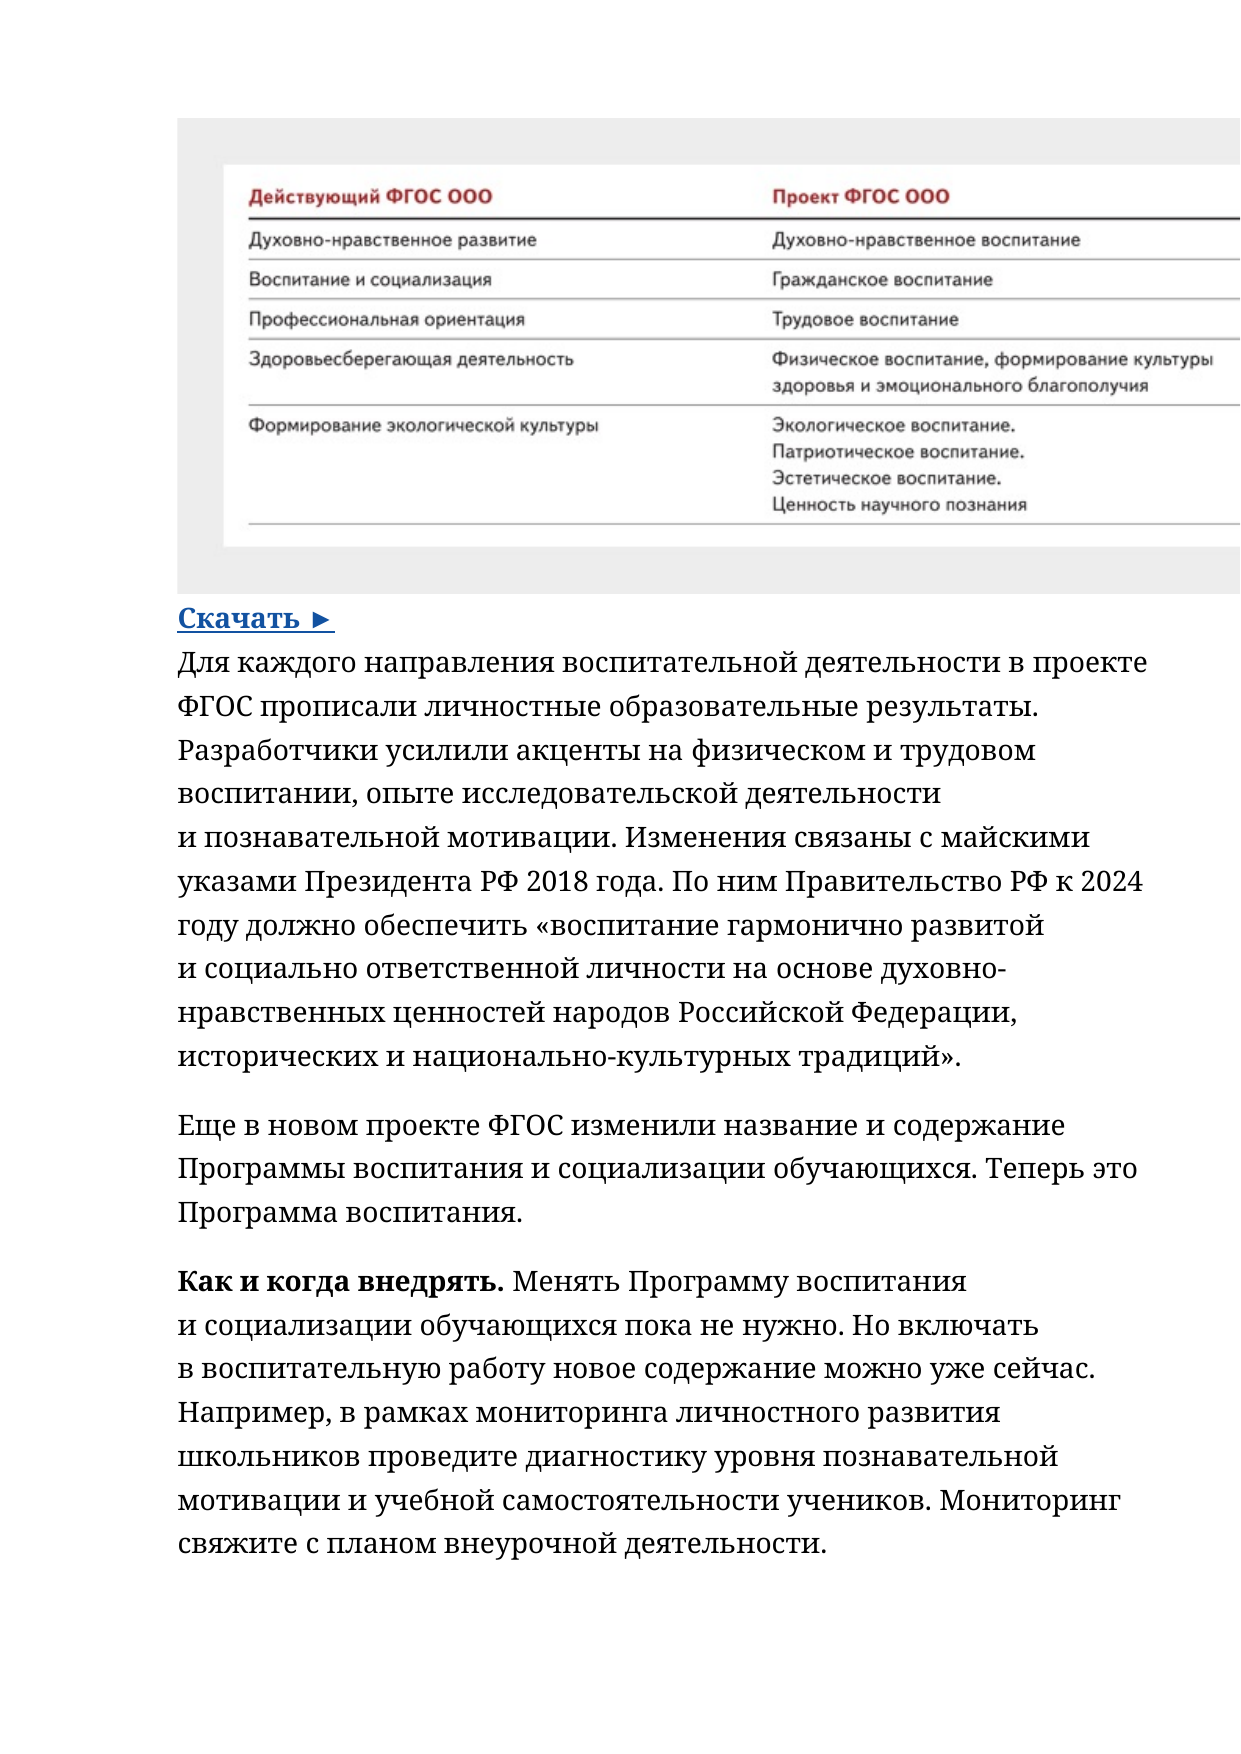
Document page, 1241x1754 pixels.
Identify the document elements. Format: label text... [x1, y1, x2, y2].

text Как и когда внедрять. Менять Программу воспитания и социализации обучающихся пока не нужно. Но включать в воспитательную работу новое содержание можно уже сейчас. Например, в рамках мониторинга личностного развития школьников проведите диагностику уровня познавательной мотивации и учебной самостоятельности учеников. Мониторинг свяжите с планом внеурочной деятельности. [177, 1256, 1152, 1562]
text Таблица 2. Направления воспитательной деятельности в действующем ФГОС и проекте ФГОС Скачать ► [177, 594, 1152, 637]
text Для каждого направления воспитательной деятельности в проекте ФГОС прописали личностные образовательные результаты. Разработчики усилили акценты на физическом и трудовом воспитании, опыте исследовательской деятельности и познавательной мотивации. Изменения связаны с майскими указами Президента РФ 2018 года. По ним Правительство РФ к 2024 году должно обеспечить «воспитание гармонично развитой и социально ответственной личности на основе духовно-нравственных ценностей народов Российской Федерации, исторических и национально-культурных традиций». [177, 637, 1152, 1074]
text Еще в новом проекте ФГОС изменили название и содержание Программы воспитания и социализации обучающихся. Теперь это Программа воспитания. [177, 1099, 1152, 1231]
picture [177, 118, 1241, 594]
